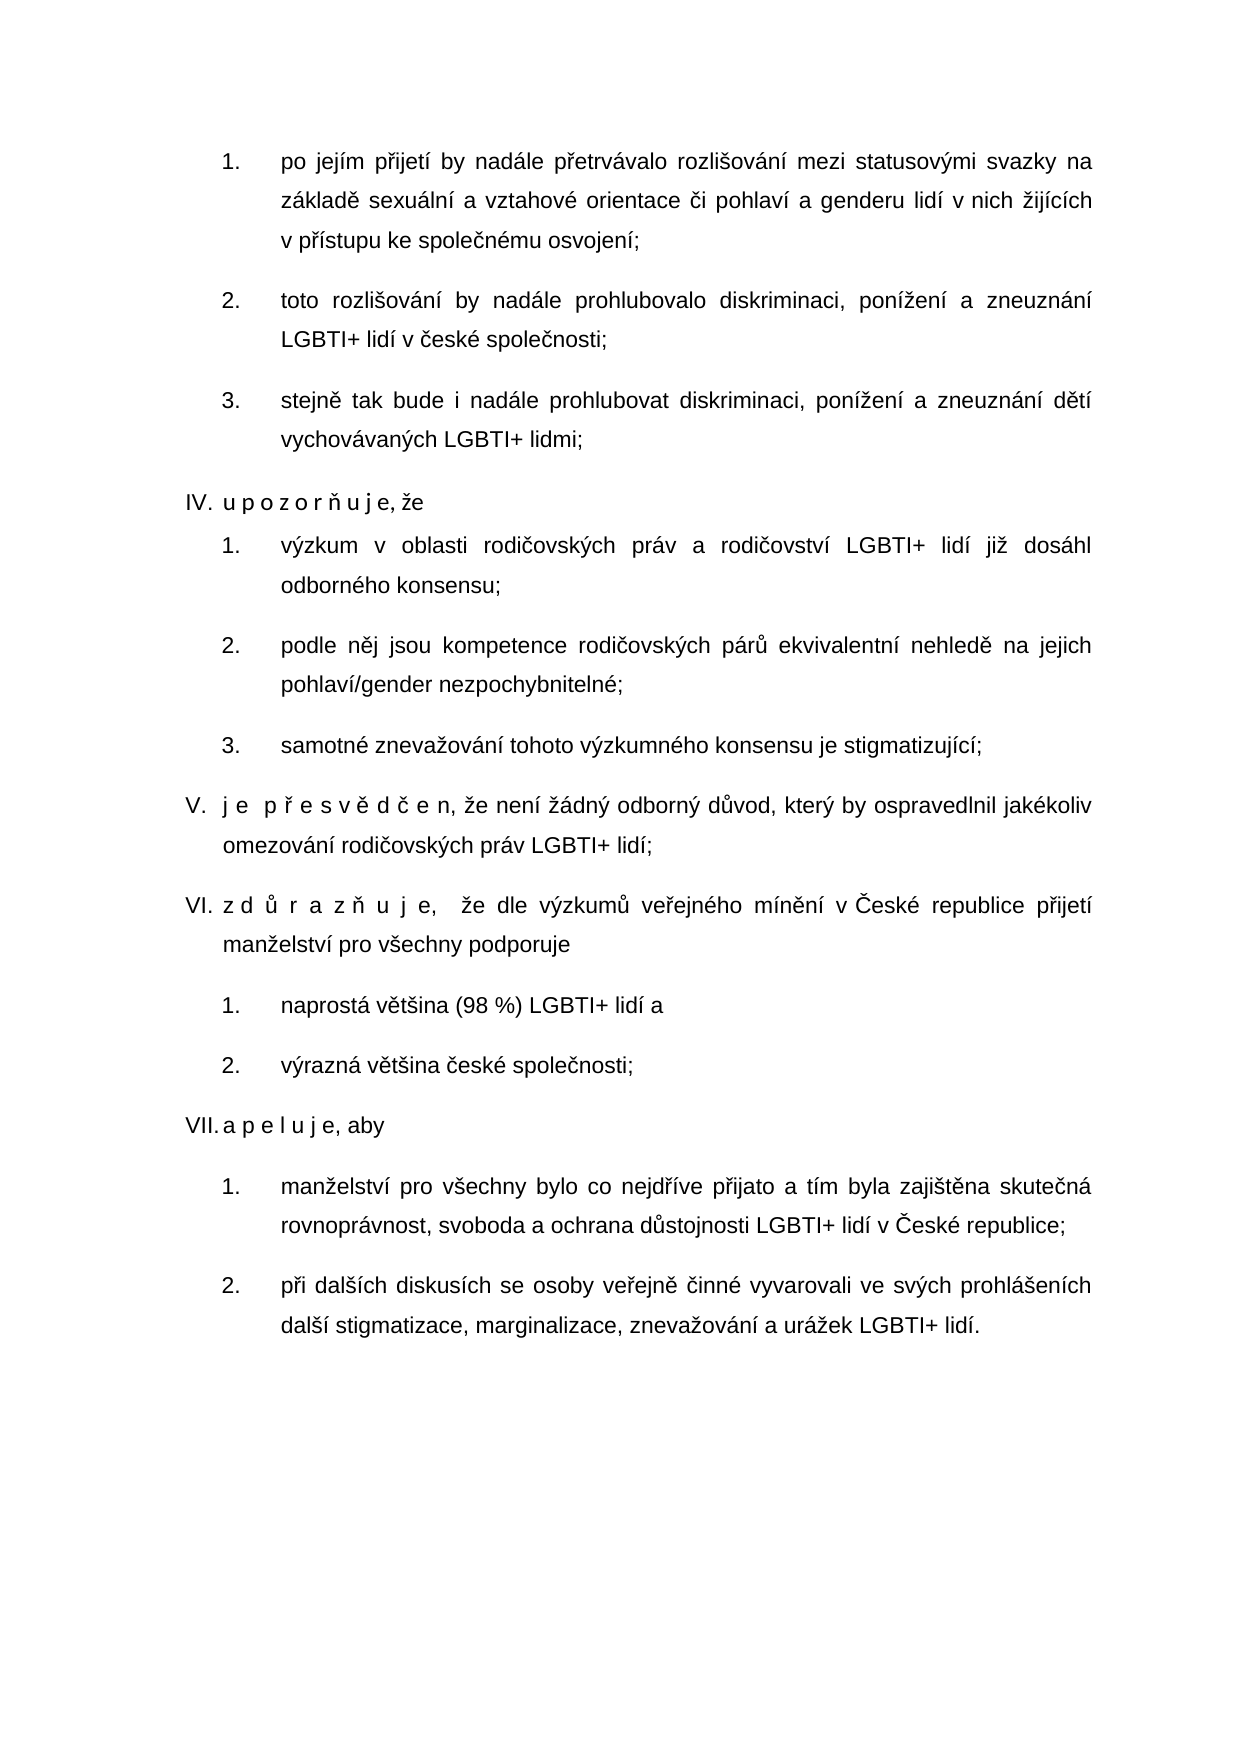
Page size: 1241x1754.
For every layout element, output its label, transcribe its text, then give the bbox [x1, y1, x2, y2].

list manželství pro všechny bylo co nejdříve přijato a tím byla zajištěna skutečná rovnoprávnost, svoboda a ochrana důstojnosti LGBTI+ lidí v České republice; [221, 1173, 1093, 1238]
list po jejím přijetí by nadále přetrvávalo rozlišování mezi statusovými svazky na základě sexuální a vztahové orientace či pohlaví a genderu lidí v nich žijících v přístupu ke společnému osvojení; [221, 148, 1093, 253]
list při dalších diskusích se osoby veřejně činné vyvarovali ve svých prohlášeních další stigmatizace, marginalizace, znevažování a urážek LGBTI+ lidí. [221, 1272, 1093, 1338]
list naprostá většina (98 %) LGBTI+ lidí a [221, 992, 1093, 1018]
list z d ů r a z ň u j e, že dle výzkumů veřejného mínění v České republice přijetí manželství pro všechny podporuje [185, 892, 1093, 958]
list a p e l u j e, aby [185, 1112, 1093, 1139]
list podle něj jsou kompetence rodičovských párů ekvivalentní nehledě na jejich pohlaví/gender nezpochybnitelné; [221, 632, 1093, 698]
list j e p ř e s v ě d č e n, že není žádný odborný důvod, který by ospravedlnil jakékoliv omezování rodičovských práv LGBTI+ lidí; [185, 792, 1093, 858]
list u p o z o r ň u j e, že [185, 486, 1093, 517]
list toto rozlišování by nadále prohlubovalo diskriminaci, ponížení a zneuznání LGBTI+ lidí v české společnosti; [221, 287, 1093, 353]
list výrazná většina české společnosti; [221, 1052, 1093, 1078]
list stejně tak bude i nadále prohlubovat diskriminaci, ponížení a zneuznání dětí vychovávaných LGBTI+ lidmi; [221, 387, 1093, 452]
list samotné znevažování tohoto výzkumného konsensu je stigmatizující; [221, 732, 1093, 758]
list výzkum v oblasti rodičovských práv a rodičovství LGBTI+ lidí již dosáhl odborného konsensu; [221, 532, 1093, 598]
